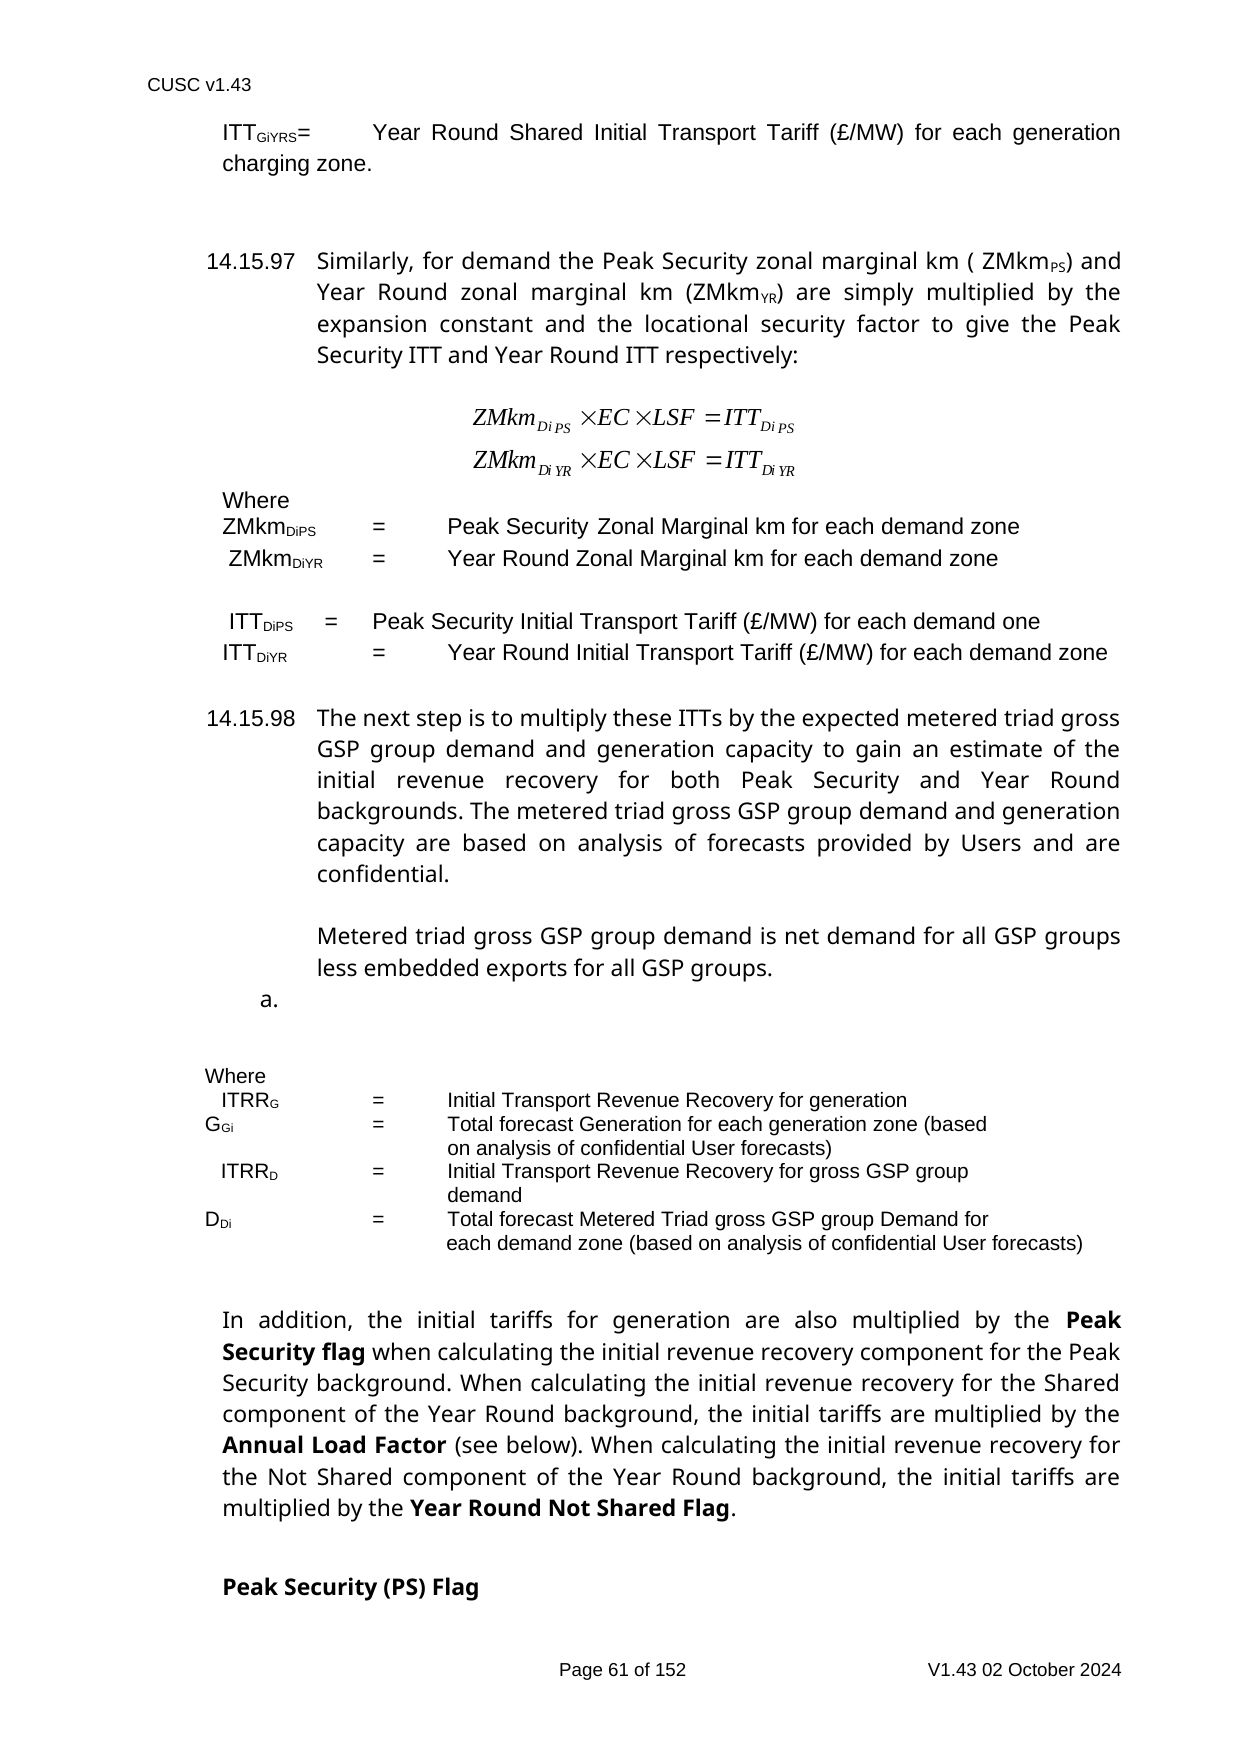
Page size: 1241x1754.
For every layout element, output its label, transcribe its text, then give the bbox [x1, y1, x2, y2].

text Metered triad gross GSP group demand is net demand for all GSP groups less embedded exports for all GSP groups. [317, 920, 1121, 983]
list Similarly, for demand the Peak Security zonal marginal km ( ZMkmPS) and Year Round zonal marginal km (ZMkmYR) are simply multiplied by the expansion constant and the locational security factor to give the Peak Security ITT and Year Round ITT respectively: [206, 245, 1121, 370]
text Where [147, 1063, 1121, 1087]
text DDi = Total forecast Metered Triad gross GSP group Demand for [147, 1207, 1121, 1231]
text GGi = Total forecast Generation for each generation zone (based [147, 1111, 1121, 1135]
text ITTGiYRS = Year Round Shared Initial Transport Tariff (£/MW) for each generation charging zone. [222, 119, 1121, 177]
list The next step is to multiply these ITTs by the expected metered triad gross GSP group demand and generation capacity to gain an estimate of the initial revenue recovery for both Peak Security and Year Round backgrounds. The metered triad gross GSP group demand and generation capacity are based on analysis of forecasts provided by Users and are confidential. [206, 702, 1121, 889]
text In addition, the initial tariffs for generation are also multiplied by the Peak Security flag when calculating the initial revenue recovery component for the Peak Security background. When calculating the initial revenue recovery for the Shared component of the Year Round background, the initial tariffs are multiplied by the Annual Load Factor (see below). When calculating the initial revenue recovery for the Not Shared component of the Year Round background, the initial tariffs are multiplied by the Year Round Not Shared Flag. [222, 1304, 1121, 1523]
text ITTDiYR = Year Round Initial Transport Tariff (£/MW) for each demand zone [147, 639, 1121, 666]
text ITRRG = Initial Transport Revenue Recovery for generation [147, 1087, 1121, 1111]
text Peak Security (PS) Flag [222, 1571, 1121, 1602]
text Where [147, 487, 1121, 513]
text each demand zone (based on analysis of confidential User forecasts) [445, 1231, 1121, 1255]
text on analysis of confidential User forecasts) [446, 1135, 1121, 1159]
text ZMkmDiYR = Year Round Zonal Marginal km for each demand zone [147, 545, 1121, 571]
text ITTDiPS = Peak Security Initial Transport Tariff (£/MW) for each demand one [222, 608, 1121, 634]
text demand [372, 1183, 1121, 1207]
text ITRRD = Initial Transport Revenue Recovery for gross GSP group [221, 1159, 1121, 1183]
text ZMkmDiPS = Peak Security Zonal Marginal km for each demand zone [147, 513, 1121, 539]
